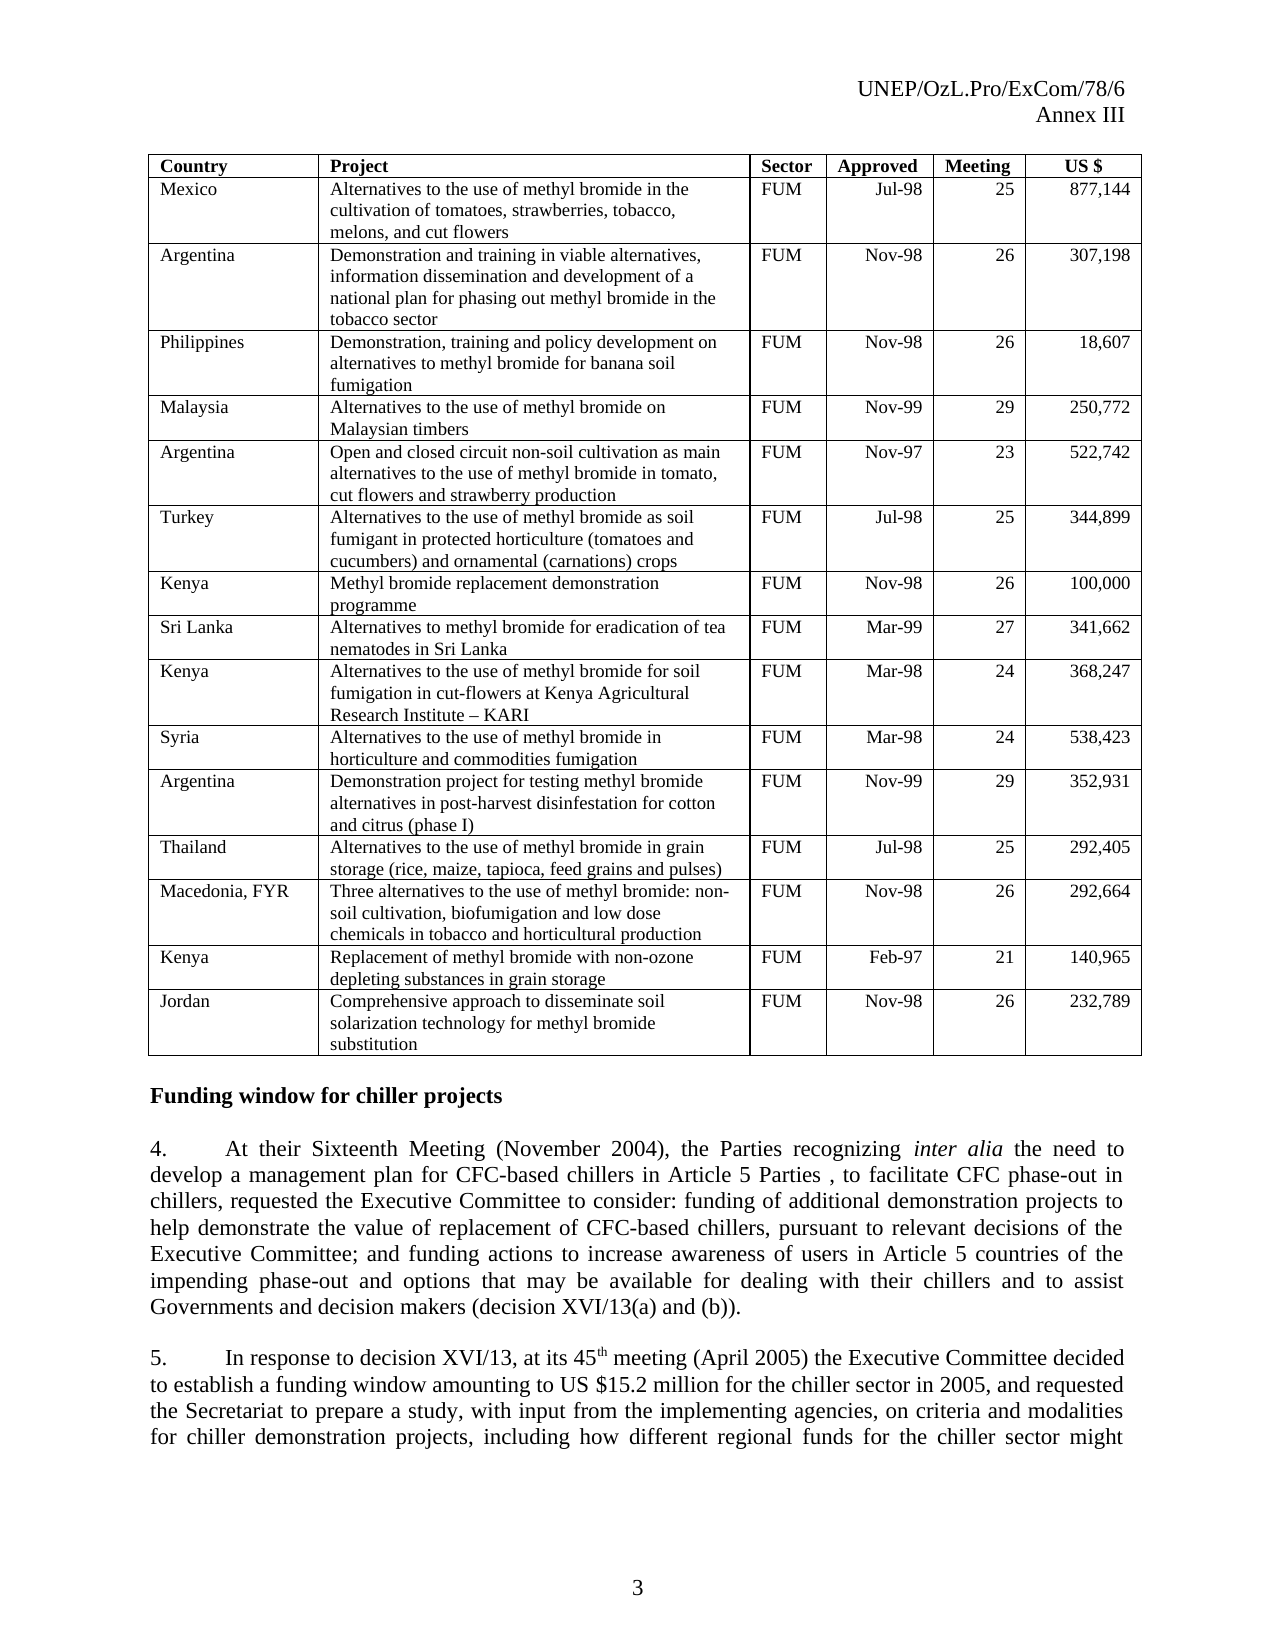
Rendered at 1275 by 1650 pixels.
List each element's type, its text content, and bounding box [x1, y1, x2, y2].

table_cell FUM [751, 178, 826, 242]
table_cell 140,965 [1026, 946, 1141, 989]
table_cell Nov-99 [827, 770, 933, 835]
table_cell FUM [751, 441, 826, 505]
table_cell 292,664 [1026, 880, 1141, 945]
table_cell Jordan [149, 990, 318, 1055]
table_cell 25 [934, 178, 1025, 242]
table_cell Argentina [149, 441, 318, 505]
table_cell Nov-98 [827, 880, 933, 945]
table_cell FUM [751, 506, 826, 571]
table_cell Demonstration, training and policy development on alternatives to methyl bromide for banana soil fumigation [319, 331, 749, 395]
table_cell FUM [751, 396, 826, 439]
table_cell Nov-98 [827, 244, 933, 330]
table_cell 877,144 [1026, 178, 1141, 242]
table_cell 538,423 [1026, 726, 1141, 769]
table_cell FUM [751, 726, 826, 769]
table_cell FUM [751, 572, 826, 615]
table_cell Replacement of methyl bromide with non-ozone depleting substances in grain storage [319, 946, 749, 989]
table_cell Turkey [149, 506, 318, 571]
table_cell Jul-98 [827, 506, 933, 571]
table_cell 29 [934, 770, 1025, 835]
subtitle At their Sixteenth Meeting (November 2004), the Parties recognizing inter alia the need to develop a management plan for CFC-based chillers in Article 5 Parties , to facilitate CFC phase-out in chillers, requested the Executive Committee to consider: funding of additional demonstration projects to help demonstrate the value of replacement of CFC-based chillers, pursuant to relevant decisions of the Executive Committee; and funding actions to increase awareness of users in Article 5 countries of the impending phase-out and options that may be available for dealing with their chillers and to assist Governments and decision makers (decision XVI/13(a) and (b)). [150, 1135, 1125, 1319]
table_cell 26 [934, 880, 1025, 945]
table_cell Alternatives to the use of methyl bromide for soil fumigation in cut-flowers at Kenya Agricultural Research Institute – KARI [319, 660, 749, 725]
table_cell Nov-98 [827, 331, 933, 395]
table_cell 25 [934, 506, 1025, 571]
table_cell Kenya [149, 660, 318, 725]
table_cell 21 [934, 946, 1025, 989]
table_cell Kenya [149, 946, 318, 989]
table_cell 352,931 [1026, 770, 1141, 835]
table_cell 307,198 [1026, 244, 1141, 330]
table_cell Demonstration project for testing methyl bromide alternatives in post-harvest disinfestation for cotton and citrus (phase I) [319, 770, 749, 835]
table_cell Argentina [149, 244, 318, 330]
table_cell 26 [934, 244, 1025, 330]
table_header Project [319, 155, 749, 177]
table_cell FUM [751, 660, 826, 725]
table_cell 250,772 [1026, 396, 1141, 439]
table_cell Thailand [149, 836, 318, 879]
table_cell 292,405 [1026, 836, 1141, 879]
table_cell FUM [751, 880, 826, 945]
table_cell Alternatives to methyl bromide for eradication of tea nematodes in Sri Lanka [319, 616, 749, 659]
table_cell 27 [934, 616, 1025, 659]
table_cell Argentina [149, 770, 318, 835]
table_cell Jul-98 [827, 836, 933, 879]
table_cell Three alternatives to the use of methyl bromide: non-soil cultivation, biofumigation and low dose chemicals in tobacco and horticultural production [319, 880, 749, 945]
table_cell Alternatives to the use of methyl bromide on Malaysian timbers [319, 396, 749, 439]
table_cell FUM [751, 616, 826, 659]
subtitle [150, 1344, 1125, 1450]
table_cell Nov-98 [827, 572, 933, 615]
table_header US $ [1026, 155, 1141, 177]
table_cell 26 [934, 572, 1025, 615]
table_cell Comprehensive approach to disseminate soil solarization technology for methyl bromide substitution [319, 990, 749, 1055]
table_cell Nov-97 [827, 441, 933, 505]
table_cell 18,607 [1026, 331, 1141, 395]
table_cell 26 [934, 331, 1025, 395]
table_cell Malaysia [149, 396, 318, 439]
table_cell 341,662 [1026, 616, 1141, 659]
table_cell Alternatives to the use of methyl bromide in horticulture and commodities fumigation [319, 726, 749, 769]
table_header Approved [827, 155, 933, 177]
table_cell 29 [934, 396, 1025, 439]
table_cell Mar-99 [827, 616, 933, 659]
table_cell Sri Lanka [149, 616, 318, 659]
table_cell Philippines [149, 331, 318, 395]
table_cell Mexico [149, 178, 318, 242]
table_cell Feb-97 [827, 946, 933, 989]
table_cell Nov-98 [827, 990, 933, 1055]
table_cell 344,899 [1026, 506, 1141, 571]
table_cell FUM [751, 244, 826, 330]
table_cell 24 [934, 660, 1025, 725]
table_cell Mar-98 [827, 660, 933, 725]
table_cell Mar-98 [827, 726, 933, 769]
table_cell Demonstration and training in viable alternatives, information dissemination and development of a national plan for phasing out methyl bromide in the tobacco sector [319, 244, 749, 330]
table_cell 23 [934, 441, 1025, 505]
table_cell Methyl bromide replacement demonstration programme [319, 572, 749, 615]
table_cell Kenya [149, 572, 318, 615]
table_cell FUM [751, 770, 826, 835]
table_cell 100,000 [1026, 572, 1141, 615]
table_cell FUM [751, 946, 826, 989]
table_cell 25 [934, 836, 1025, 879]
table_header Sector [751, 155, 826, 177]
table_cell FUM [751, 331, 826, 395]
table_cell FUM [751, 990, 826, 1055]
table_cell Syria [149, 726, 318, 769]
table_cell Alternatives to the use of methyl bromide in grain storage (rice, maize, tapioca, feed grains and pulses) [319, 836, 749, 879]
table_cell 232,789 [1026, 990, 1141, 1055]
table_cell 24 [934, 726, 1025, 769]
table_header Meeting [934, 155, 1025, 177]
table_cell 522,742 [1026, 441, 1141, 505]
table_cell FUM [751, 836, 826, 879]
table_cell Nov-99 [827, 396, 933, 439]
table_cell Jul-98 [827, 178, 933, 242]
text Funding window for chiller projects [150, 1082, 1125, 1108]
table_cell Alternatives to the use of methyl bromide as soil fumigant in protected horticulture (tomatoes and cucumbers) and ornamental (carnations) crops [319, 506, 749, 571]
table_cell Alternatives to the use of methyl bromide in the cultivation of tomatoes, strawberries, tobacco, melons, and cut flowers [319, 178, 749, 242]
table_header Country [149, 155, 318, 177]
table_cell Macedonia, FYR [149, 880, 318, 945]
table_cell Open and closed circuit non-soil cultivation as main alternatives to the use of methyl bromide in tomato, cut flowers and strawberry production [319, 441, 749, 505]
table_cell 26 [934, 990, 1025, 1055]
table_cell 368,247 [1026, 660, 1141, 725]
